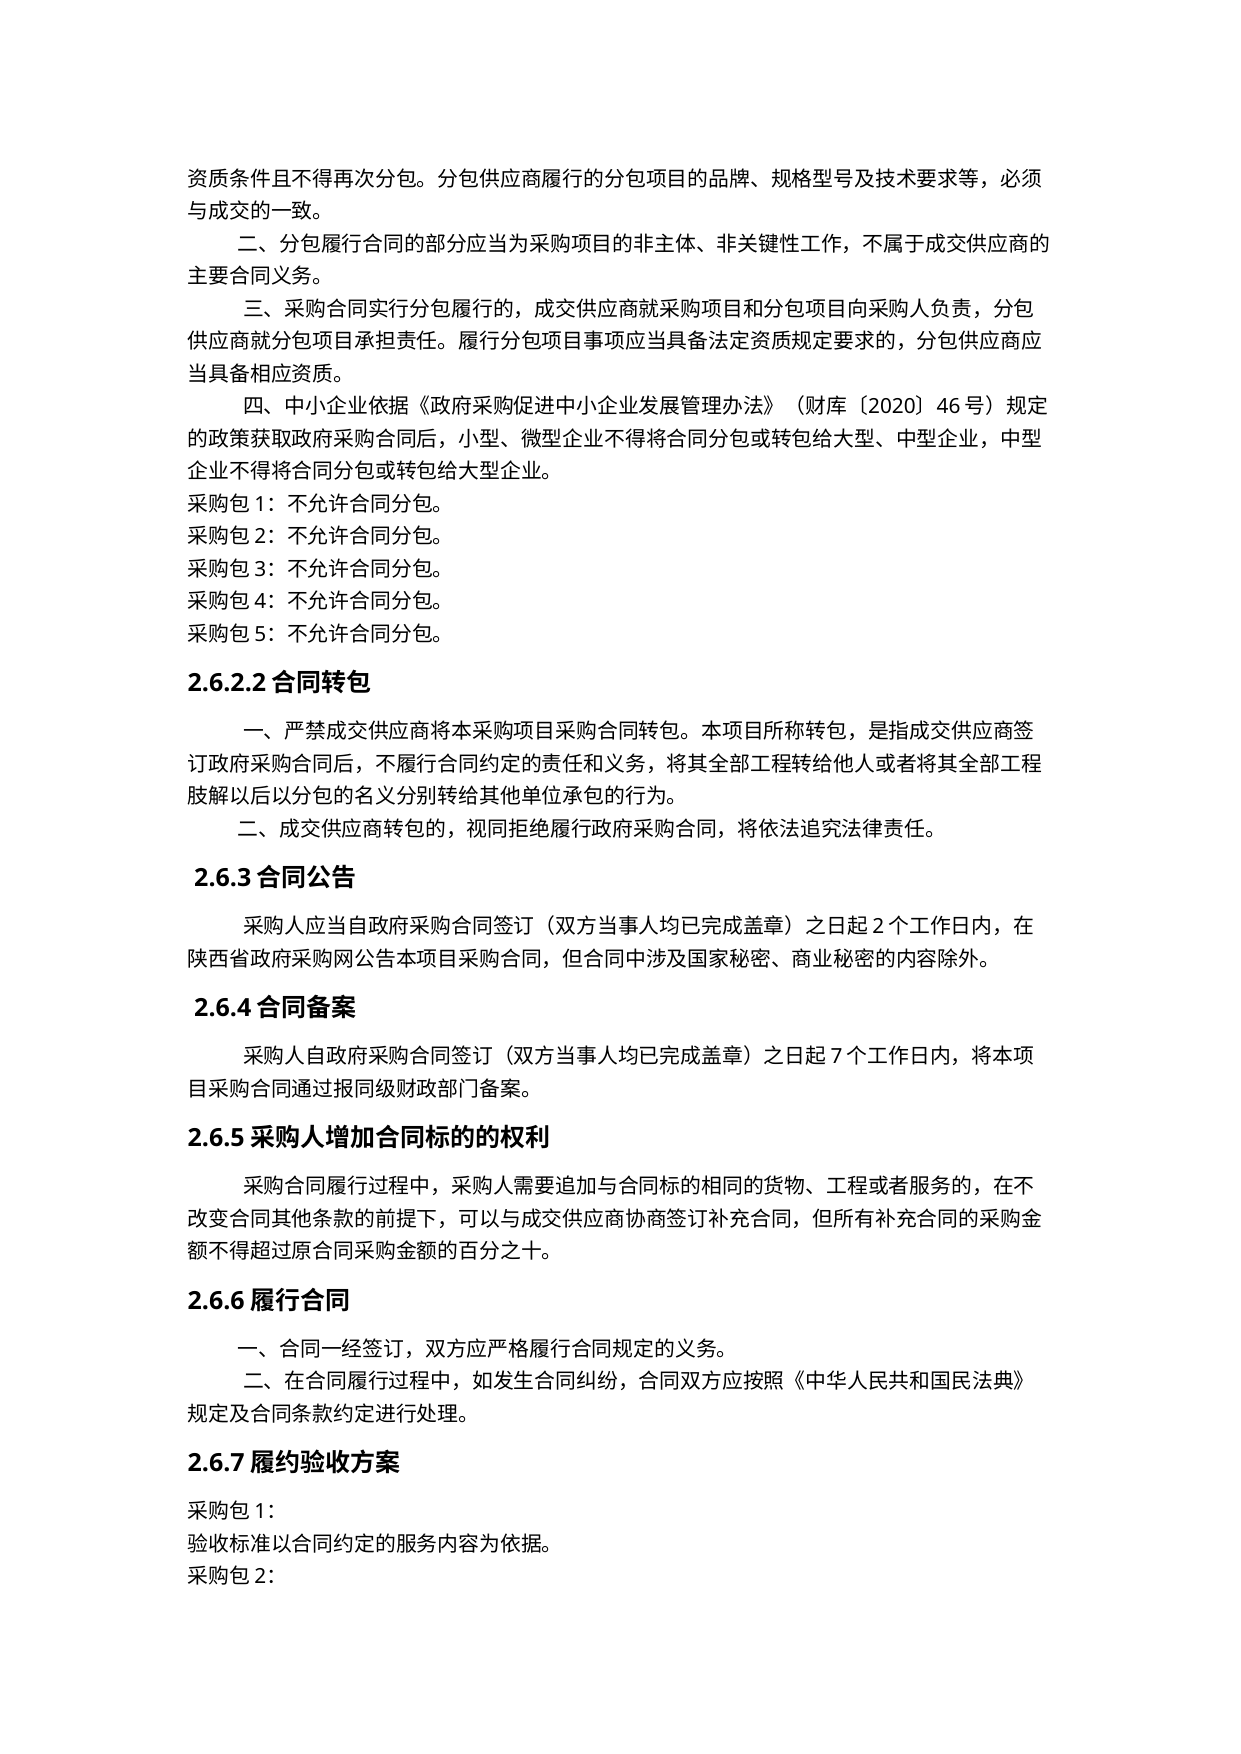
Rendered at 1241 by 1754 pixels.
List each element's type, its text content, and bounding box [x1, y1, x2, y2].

text 采购合同履行过程中，采购人需要追加与合同标的相同的货物、工程或者服务的，在不改变合同其他条款的前提下，可以与成交供应商协商签订补充合同，但所有补充合同的采购金额不得超过原合同采购金额的百分之十。 [187, 1169, 1053, 1267]
text 采购包4：不允许合同分包。 [187, 584, 1053, 617]
text 二、成交供应商转包的，视同拒绝履行政府采购合同，将依法追究法律责任。 [187, 812, 1053, 844]
text 2.6.7履约验收方案 [187, 1429, 1053, 1494]
text 一、合同一经签订，双方应严格履行合同规定的义务。 [187, 1332, 1053, 1364]
text 三、采购合同实行分包履行的，成交供应商就采购项目和分包项目向采购人负责，分包供应商就分包项目承担责任。履行分包项目事项应当具备法定资质规定要求的，分包供应商应当具备相应资质。 [187, 292, 1053, 389]
text 2.6.6履行合同 [187, 1267, 1053, 1332]
text 四、中小企业依据《政府采购促进中小企业发展管理办法》（财库〔2020〕46号）规定的政策获取政府采购合同后，小型、微型企业不得将合同分包或转包给大型、中型企业，中型企业不得将合同分包或转包给大型企业。 [187, 389, 1053, 487]
text 2.6.4合同备案 [187, 974, 1053, 1039]
text 一、严禁成交供应商将本采购项目采购合同转包。本项目所称转包，是指成交供应商签订政府采购合同后，不履行合同约定的责任和义务，将其全部工程转给他人或者将其全部工程肢解以后以分包的名义分别转给其他单位承包的行为。 [187, 714, 1053, 812]
text 采购包3：不允许合同分包。 [187, 552, 1053, 584]
text 采购包2： [187, 1559, 1053, 1592]
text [187, 162, 1053, 227]
text 采购包2：不允许合同分包。 [187, 519, 1053, 552]
text 二、分包履行合同的部分应当为采购项目的非主体、非关键性工作，不属于成交供应商的主要合同义务。 [187, 227, 1053, 292]
text 2.6.3合同公告 [187, 844, 1053, 909]
text 采购包5：不允许合同分包。 [187, 617, 1053, 649]
text 采购人自政府采购合同签订（双方当事人均已完成盖章）之日起7个工作日内，将本项目采购合同通过报同级财政部门备案。 [187, 1039, 1053, 1104]
text 2.6.5采购人增加合同标的的权利 [187, 1104, 1053, 1169]
text 采购包1：不允许合同分包。 [187, 487, 1053, 519]
text 采购人应当自政府采购合同签订（双方当事人均已完成盖章）之日起2个工作日内，在陕西省政府采购网公告本项目采购合同，但合同中涉及国家秘密、商业秘密的内容除外。 [187, 909, 1053, 974]
text 验收标准以合同约定的服务内容为依据。 [187, 1527, 1053, 1559]
text 采购包1： [187, 1494, 1053, 1527]
text 二、在合同履行过程中，如发生合同纠纷，合同双方应按照《中华人民共和国民法典》规定及合同条款约定进行处理。 [187, 1364, 1053, 1429]
text 2.6.2.2合同转包 [187, 649, 1053, 714]
